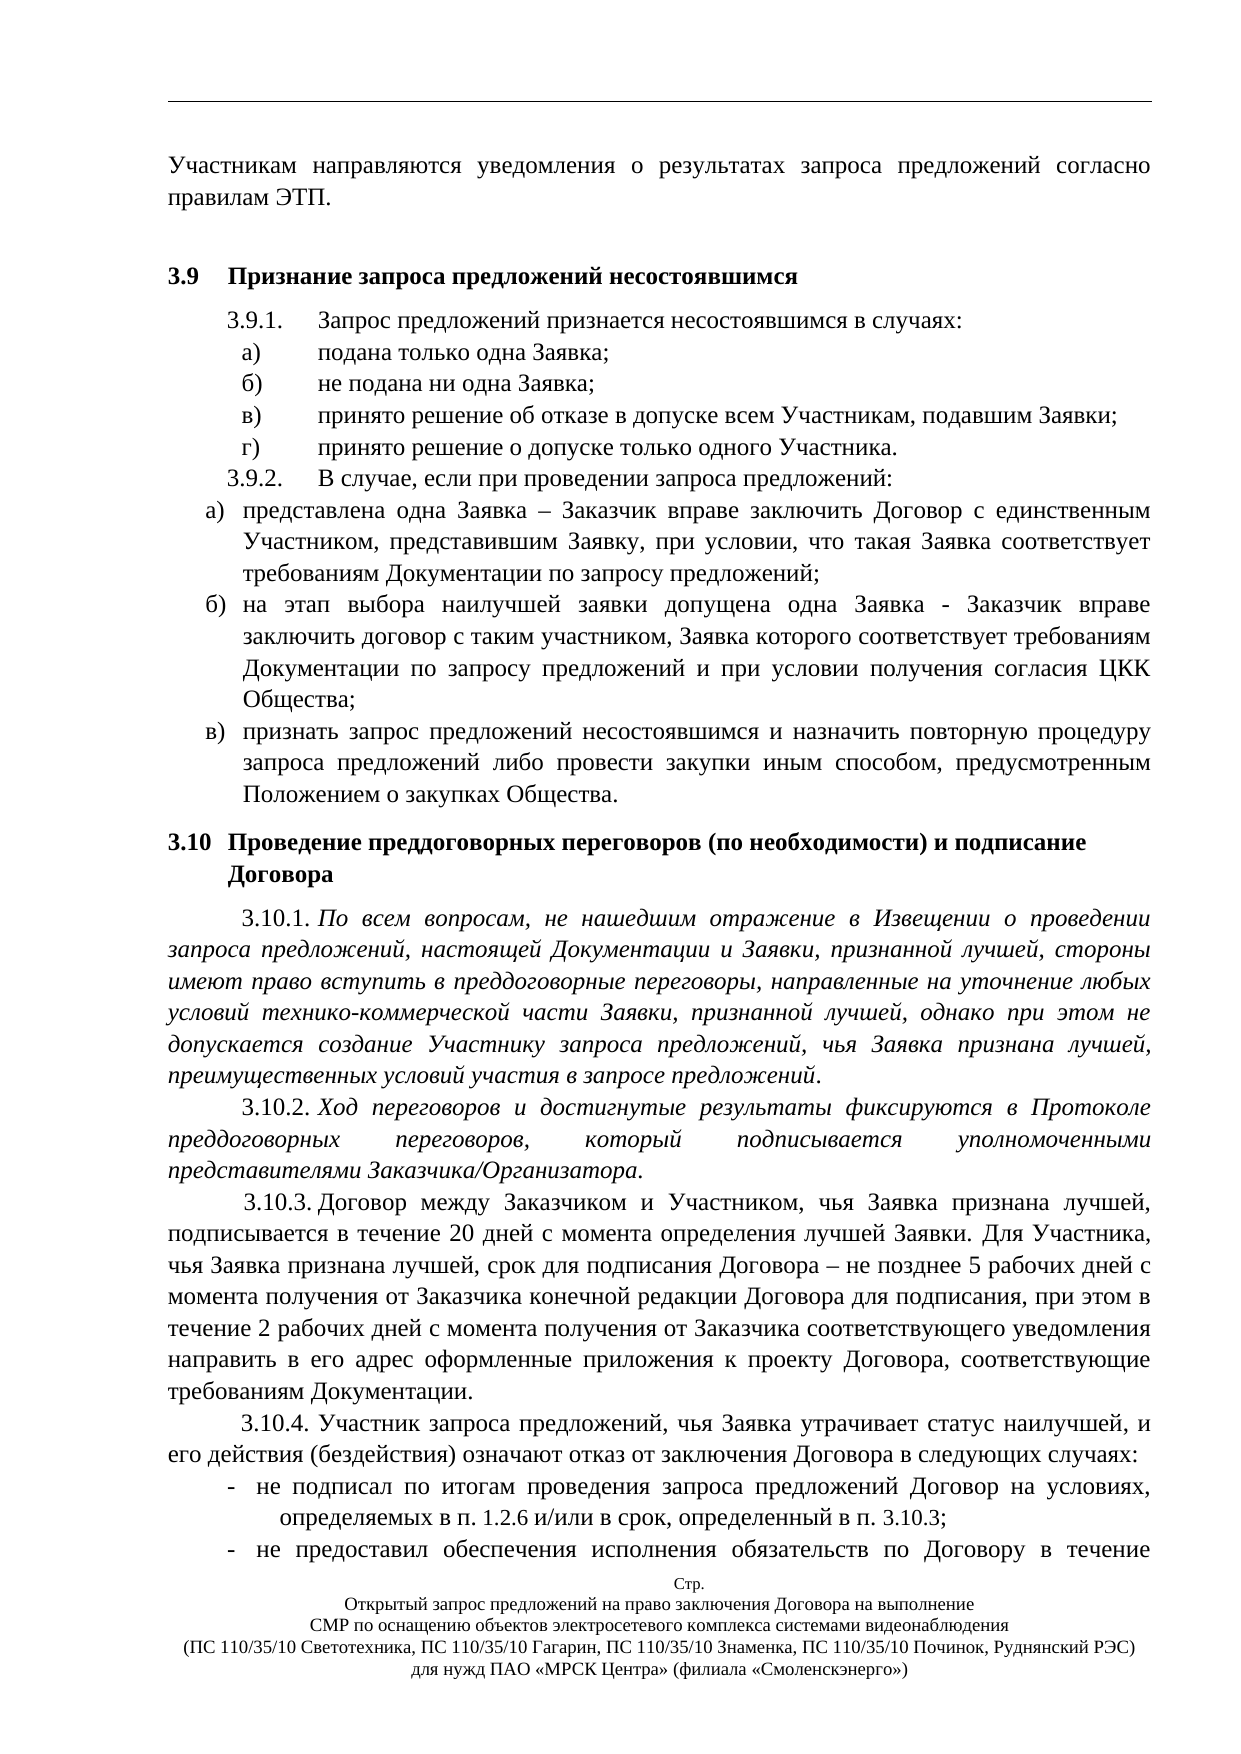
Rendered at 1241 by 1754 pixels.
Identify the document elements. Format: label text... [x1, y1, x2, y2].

list не подана ни одна Заявка; [168, 368, 1152, 397]
list По всем вопросам, не нашедшим отражение в Извещении о проведении запроса предложений, настоящей Документации и Заявки, признанной лучшей, стороны имеют право вступить в преддоговорные переговоры, направленные на уточнение любых условий технико-коммерческой части Заявки, признанной лучшей, однако при этом не допускается создание Участнику запроса предложений, чья Заявка признана лучшей, преимущественных условий участия в запросе предложений. [168, 903, 1152, 1089]
list не подписал по итогам проведения запроса предложений Договор на условиях, определяемых в п. 1.2.6 и/или в срок, определенный в п. 3.10.3; [227, 1471, 1152, 1531]
list признать запрос предложений несостоявшимся и назначить повторную процедуру запроса предложений либо провести закупки иным способом, предусмотренным Положением о закупках Общества. [205, 716, 1152, 808]
list принято решение о допуске только одного Участника. [168, 432, 1152, 460]
list представлена одна Заявка – Заказчик вправе заключить Договор с единственным Участником, представившим Заявку, при условии, что такая Заявка соответствует требованиям Документации по запросу предложений; [205, 495, 1152, 587]
list В случае, если при проведении запроса предложений: [168, 463, 1152, 492]
subtitle Проведение преддоговорных переговоров (по необходимости) и подписание Договора [168, 827, 1152, 887]
list Запрос предложений признается несостоявшимся в случаях: [168, 305, 1152, 334]
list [168, 150, 1152, 210]
list Участник запроса предложений, чья Заявка утрачивает статус наилучшей, и его действия (бездействия) означают отказ от заключения Договора в следующих случаях: [168, 1408, 1152, 1468]
list подана только одна Заявка; [168, 337, 1152, 366]
list Договор между Заказчиком и Участником, чья Заявка признана лучшей, подписывается в течение 20 дней с момента определения лучшей Заявки. Для Участника, чья Заявка признана лучшей, срок для подписания Договора – не позднее 5 рабочих дней с момента получения от Заказчика конечной редакции Договора для подписания, при этом в течение 2 рабочих дней с момента получения от Заказчика соответствующего уведомления направить в его адрес оформленные приложения к проекту Договора, соответствующие требованиям Документации. [168, 1187, 1152, 1405]
list на этап выбора наилучшей заявки допущена одна Заявка - Заказчик вправе заключить договор с таким участником, Заявка которого соответствует требованиям Документации по запросу предложений и при условии получения согласия ЦКК Общества; [205, 589, 1152, 713]
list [227, 1534, 1152, 1563]
list Ход переговоров и достигнутые результаты фиксируются в Протоколе преддоговорных переговоров, который подписывается уполномоченными представителями Заказчика/Организатора. [168, 1092, 1152, 1184]
list принято решение об отказе в допуске всем Участникам, подавшим Заявки; [168, 400, 1152, 429]
subtitle Признание запроса предложений несостоявшимся [168, 261, 1152, 290]
